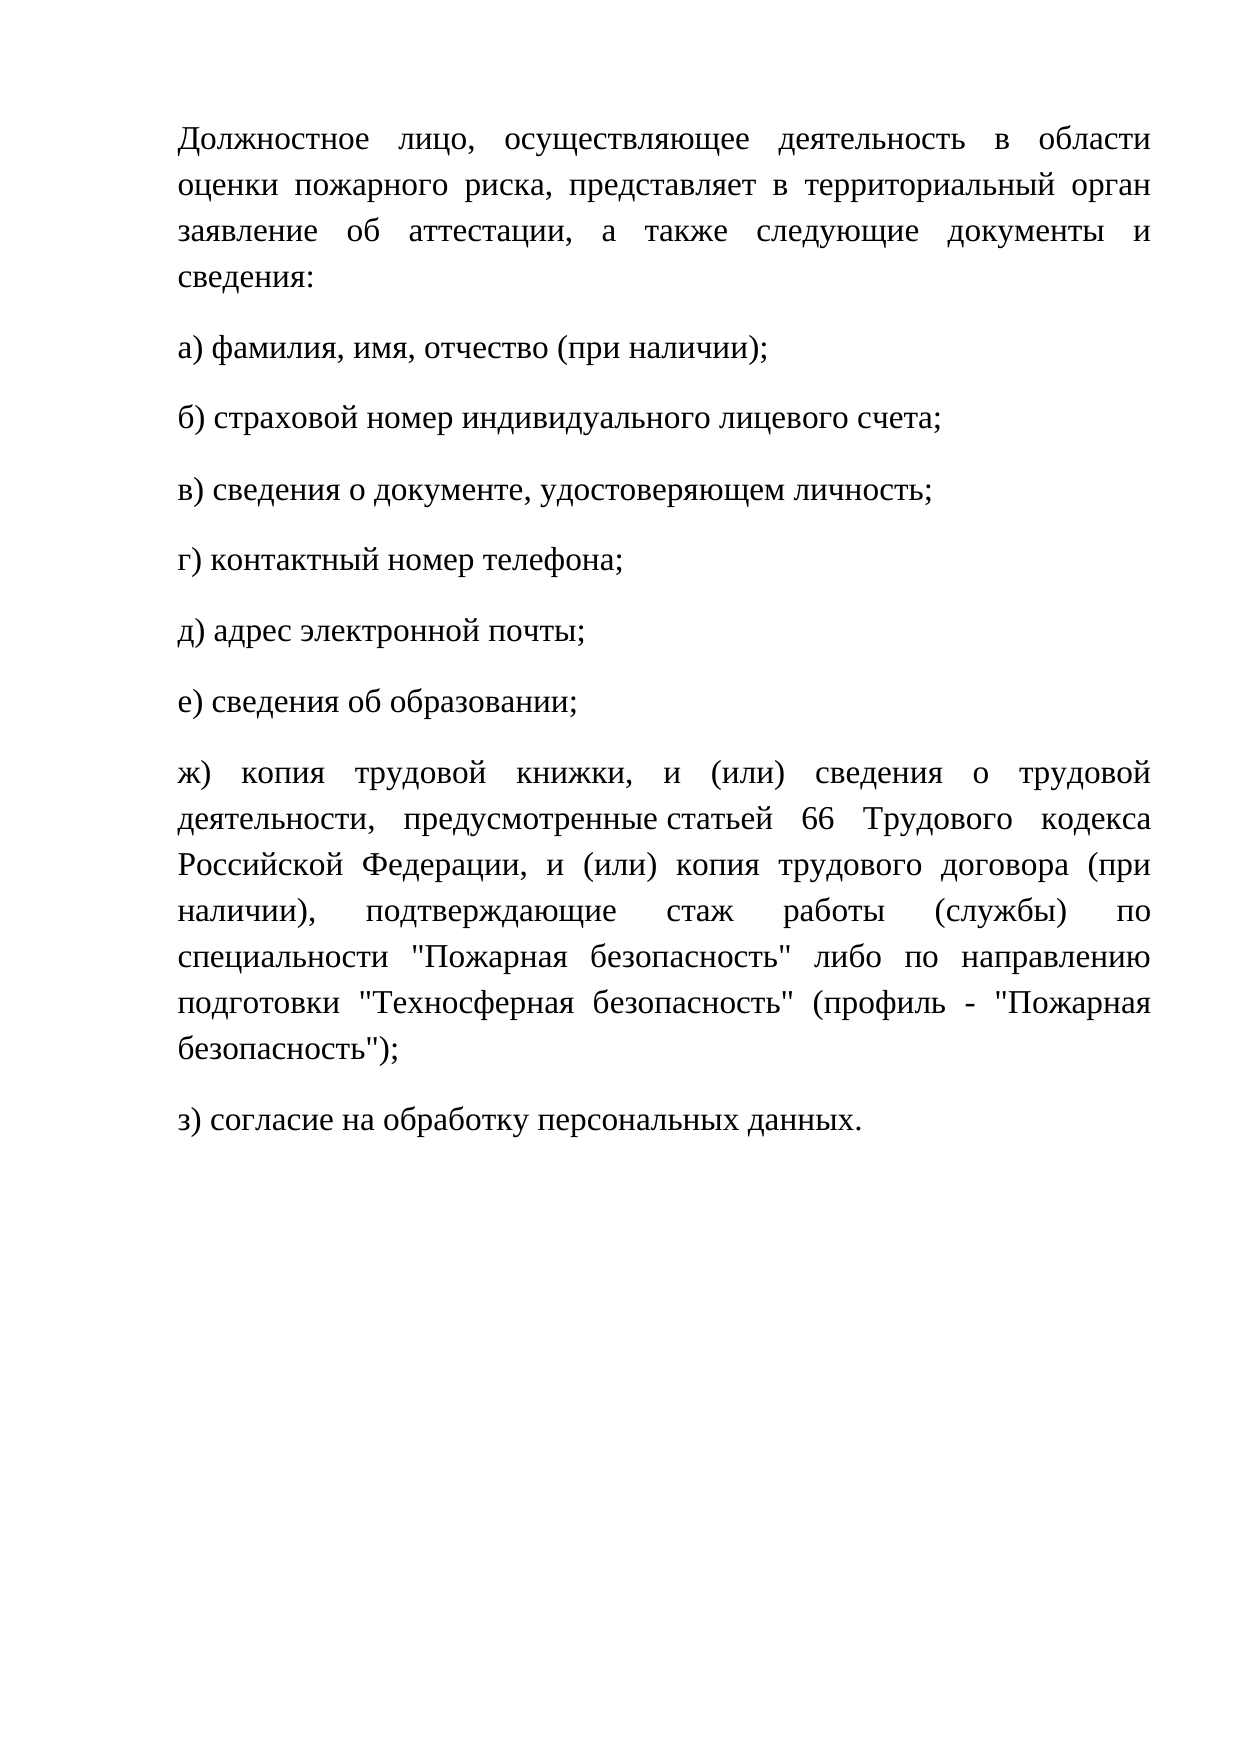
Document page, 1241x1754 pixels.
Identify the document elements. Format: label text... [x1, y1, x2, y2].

text е) сведения об образовании; [177, 682, 1152, 720]
text б) страховой номер индивидуального лицевого счета; [177, 398, 1152, 436]
text г) контактный номер телефона; [177, 540, 1152, 578]
text д) адрес электронной почты; [177, 611, 1152, 649]
text в) сведения о документе, удостоверяющем личность; [177, 469, 1152, 507]
text а) фамилия, имя, отчество (при наличии); [177, 327, 1152, 365]
text з) согласие на обработку персональных данных. [177, 1099, 1152, 1137]
text Должностное лицо, осуществляющее деятельность в области оценки пожарного риска, представляет в территориальный орган заявление об аттестации, а также следующие документы и сведения: [177, 118, 1152, 294]
text ж) копия трудовой книжки, и (или) сведения о трудовой деятельности, предусмотренные статьей 66 Трудового кодекса Российской Федерации, и (или) копия трудового договора (при наличии), подтверждающие стаж работы (службы) по специальности "Пожарная безопасность" либо по направлению подготовки "Техносферная безопасность" (профиль - "Пожарная безопасность"); [177, 752, 1152, 1066]
